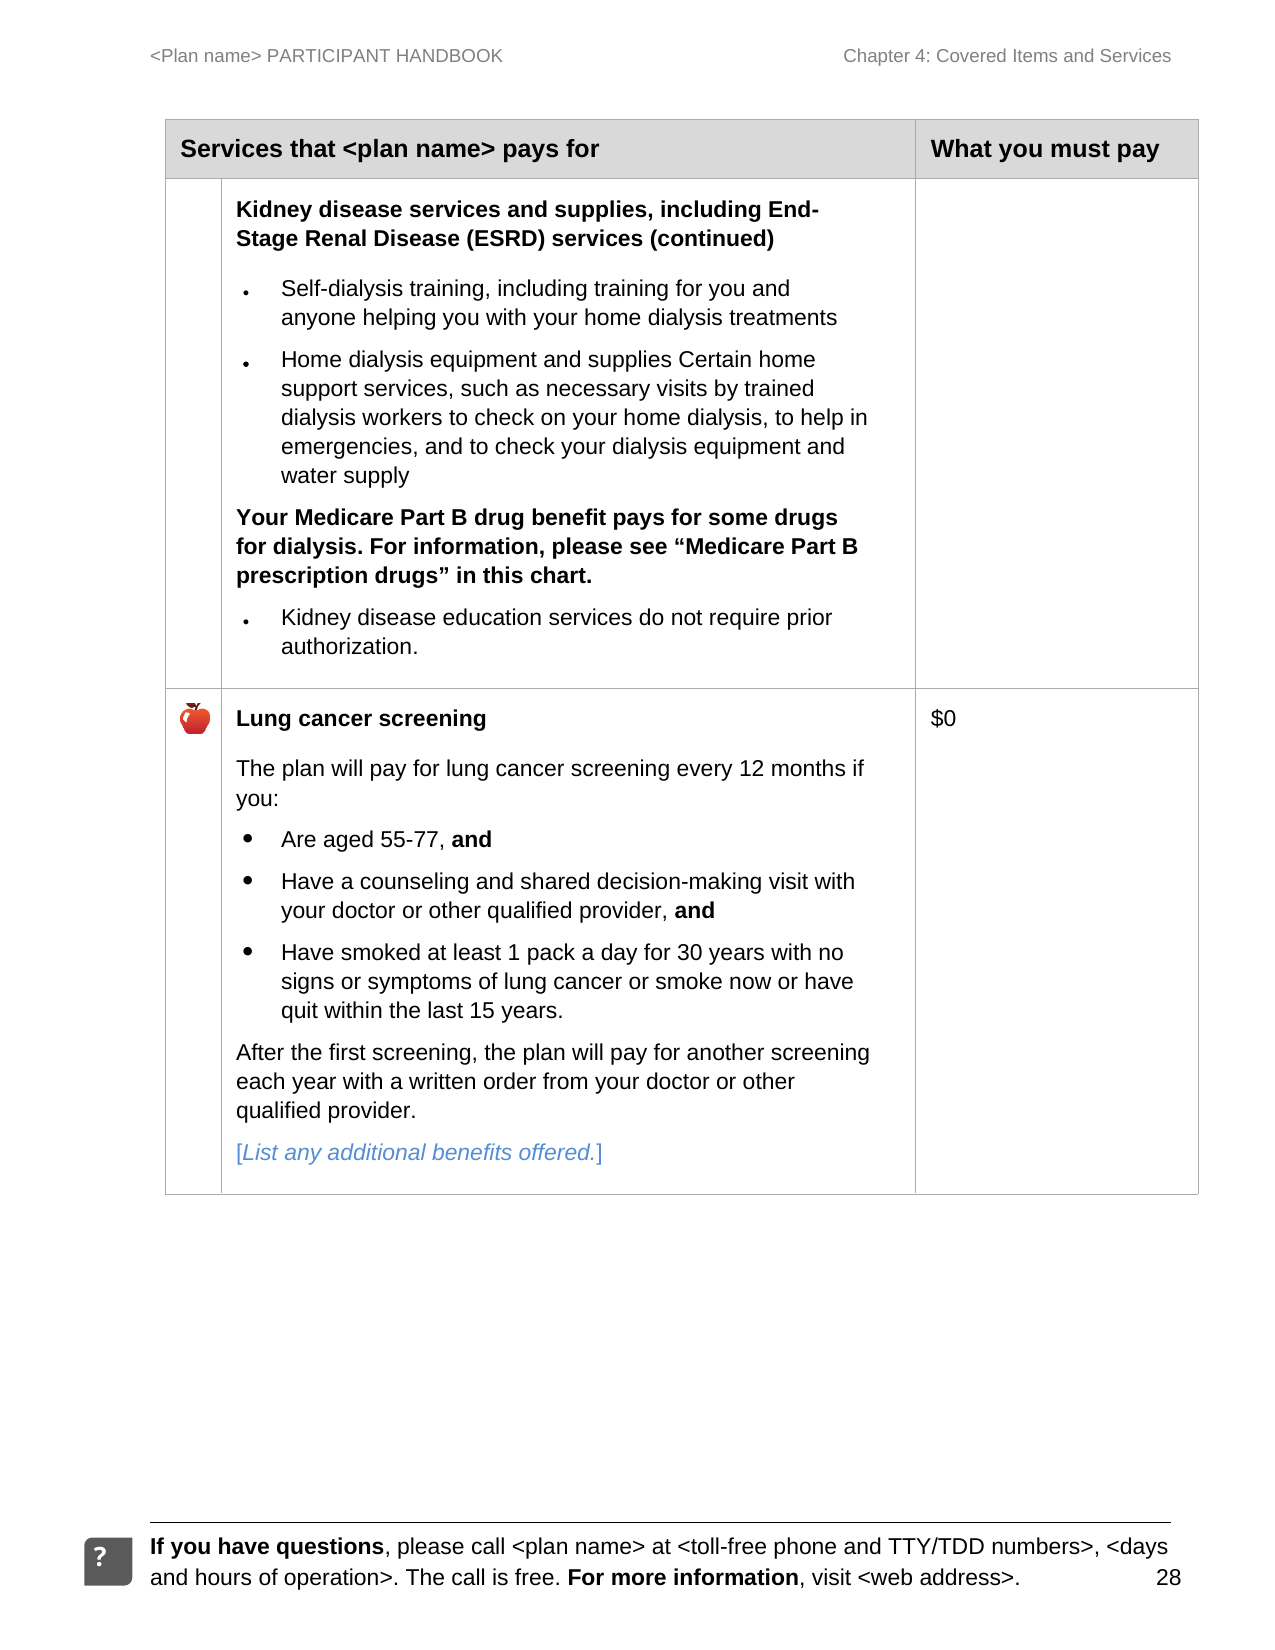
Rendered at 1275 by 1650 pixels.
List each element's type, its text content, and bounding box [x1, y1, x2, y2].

table_cell [166, 179, 221, 688]
table_header Services that <plan name> pays for [166, 120, 915, 178]
table_cell [166, 689, 221, 1193]
table_cell $0 [916, 689, 1198, 1193]
table_cell Kidney disease services and supplies, including End-Stage Renal Disease (ESRD) services (continued) Self-dialysis training, including training for you and anyone helping you with your home dialysis treatments Home dialysis equipment and supplies Certain home support services, such as necessary visits by trained dialysis workers to check on your home dialysis, to help in emergencies, and to check your dialysis equipment and water supply Your Medicare Part B drug benefit pays for some drugs for dialysis. For information, please see “Medicare Part B prescription drugs” in this chart. Kidney disease education services do not require prior authorization. [222, 179, 915, 688]
picture [180, 703, 210, 734]
table_cell [916, 179, 1198, 688]
table_header What you must pay [916, 120, 1198, 178]
table_cell Lung cancer screening The plan will pay for lung cancer screening every 12 months if you: Are aged 55-77, and Have a counseling and shared decision-making visit with your doctor or other qualified provider, and Have smoked at least 1 pack a day for 30 years with no signs or symptoms of lung cancer or smoke now or have quit within the last 15 years. After the first screening, the plan will pay for another screening each year with a written order from your doctor or other qualified provider. [List any additional benefits offered.] [222, 689, 915, 1193]
